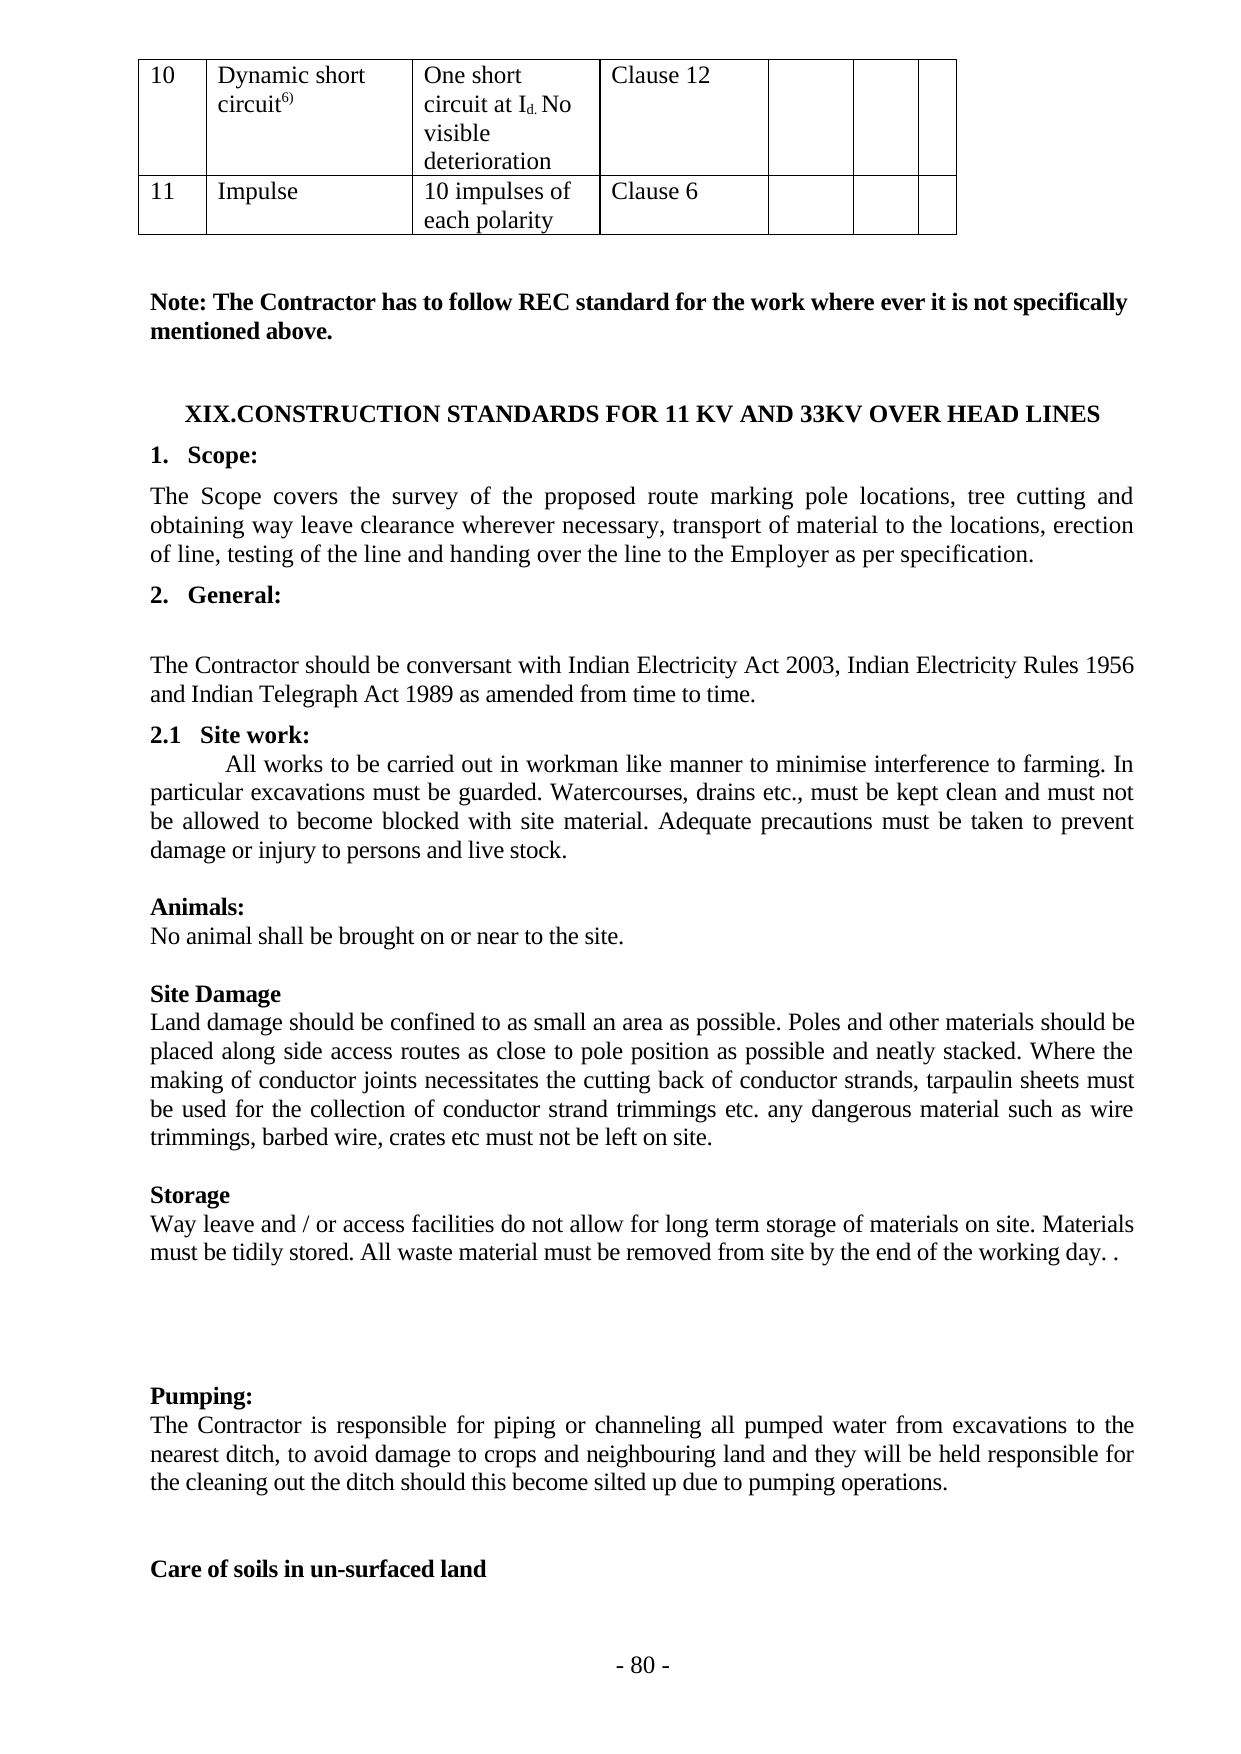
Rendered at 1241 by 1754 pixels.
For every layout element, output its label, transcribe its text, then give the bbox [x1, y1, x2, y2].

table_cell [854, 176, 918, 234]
text Land damage should be confined to as small an area as possible. Poles and other materials should be placed along side access routes as close to pole position as possible and neatly stacked. Where the making of conductor joints necessitates the cutting back of conductor strands, tarpaulin sheets must be used for the collection of conductor strand trimmings etc. any dangerous material such as wire trimmings, barbed wire, crates etc must not be left on site. [150, 1007, 1135, 1151]
subtitle XIX.CONSTRUCTION STANDARDS FOR 11 KV AND 33KV OVER HEAD LINES [150, 399, 1135, 427]
text Way leave and / or access facilities do not allow for long term storage of materials on site. Materials must be tidily stored. All waste material must be removed from site by the end of the working day. . [150, 1209, 1135, 1266]
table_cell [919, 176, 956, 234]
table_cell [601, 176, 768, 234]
text The Scope covers the survey of the proposed route marking pole locations, tree cutting and obtaining way leave clearance wherever necessary, transport of material to the locations, erection of line, testing of the line and handing over the line to the Employer as per specification. [150, 481, 1135, 567]
text 2.1 Site work: [150, 720, 1135, 749]
text The Contractor should be conversant with Indian Electricity Act 2003, Indian Electricity Rules 1956 and Indian Telegraph Act 1989 as amended from time to time. [150, 650, 1135, 707]
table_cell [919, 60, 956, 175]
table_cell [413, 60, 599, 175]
text 2. General: [150, 580, 1135, 609]
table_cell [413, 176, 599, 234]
text The Contractor is responsible for piping or channeling all pumped water from excavations to the nearest ditch, to avoid damage to crops and neighbouring land and they will be held responsible for the cleaning out the ditch should this become silted up due to pumping operations. [150, 1410, 1135, 1496]
text 1. Scope: [150, 440, 1135, 469]
text All works to be carried out in workman like manner to minimise interference to farming. In particular excavations must be guarded. Watercourses, drains etc., must be kept clean and must not be allowed to become blocked with site material. Adequate precautions must be taken to prevent damage or injury to persons and live stock. [150, 749, 1135, 864]
text No animal shall be brought on or near to the site. [150, 921, 1135, 950]
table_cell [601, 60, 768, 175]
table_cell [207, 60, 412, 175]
text Note: The Contractor has to follow REC standard for the work where ever it is not specifically mentioned above. [150, 287, 1135, 345]
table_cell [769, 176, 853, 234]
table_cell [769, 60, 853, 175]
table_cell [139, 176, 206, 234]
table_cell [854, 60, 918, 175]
list Care of soils in un-surfaced land [150, 1554, 1135, 1582]
list Pumping: [150, 1381, 1135, 1410]
list Storage [150, 1180, 1135, 1209]
list Animals: [150, 892, 1135, 921]
list Site Damage [150, 979, 1135, 1007]
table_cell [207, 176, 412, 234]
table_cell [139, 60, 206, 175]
